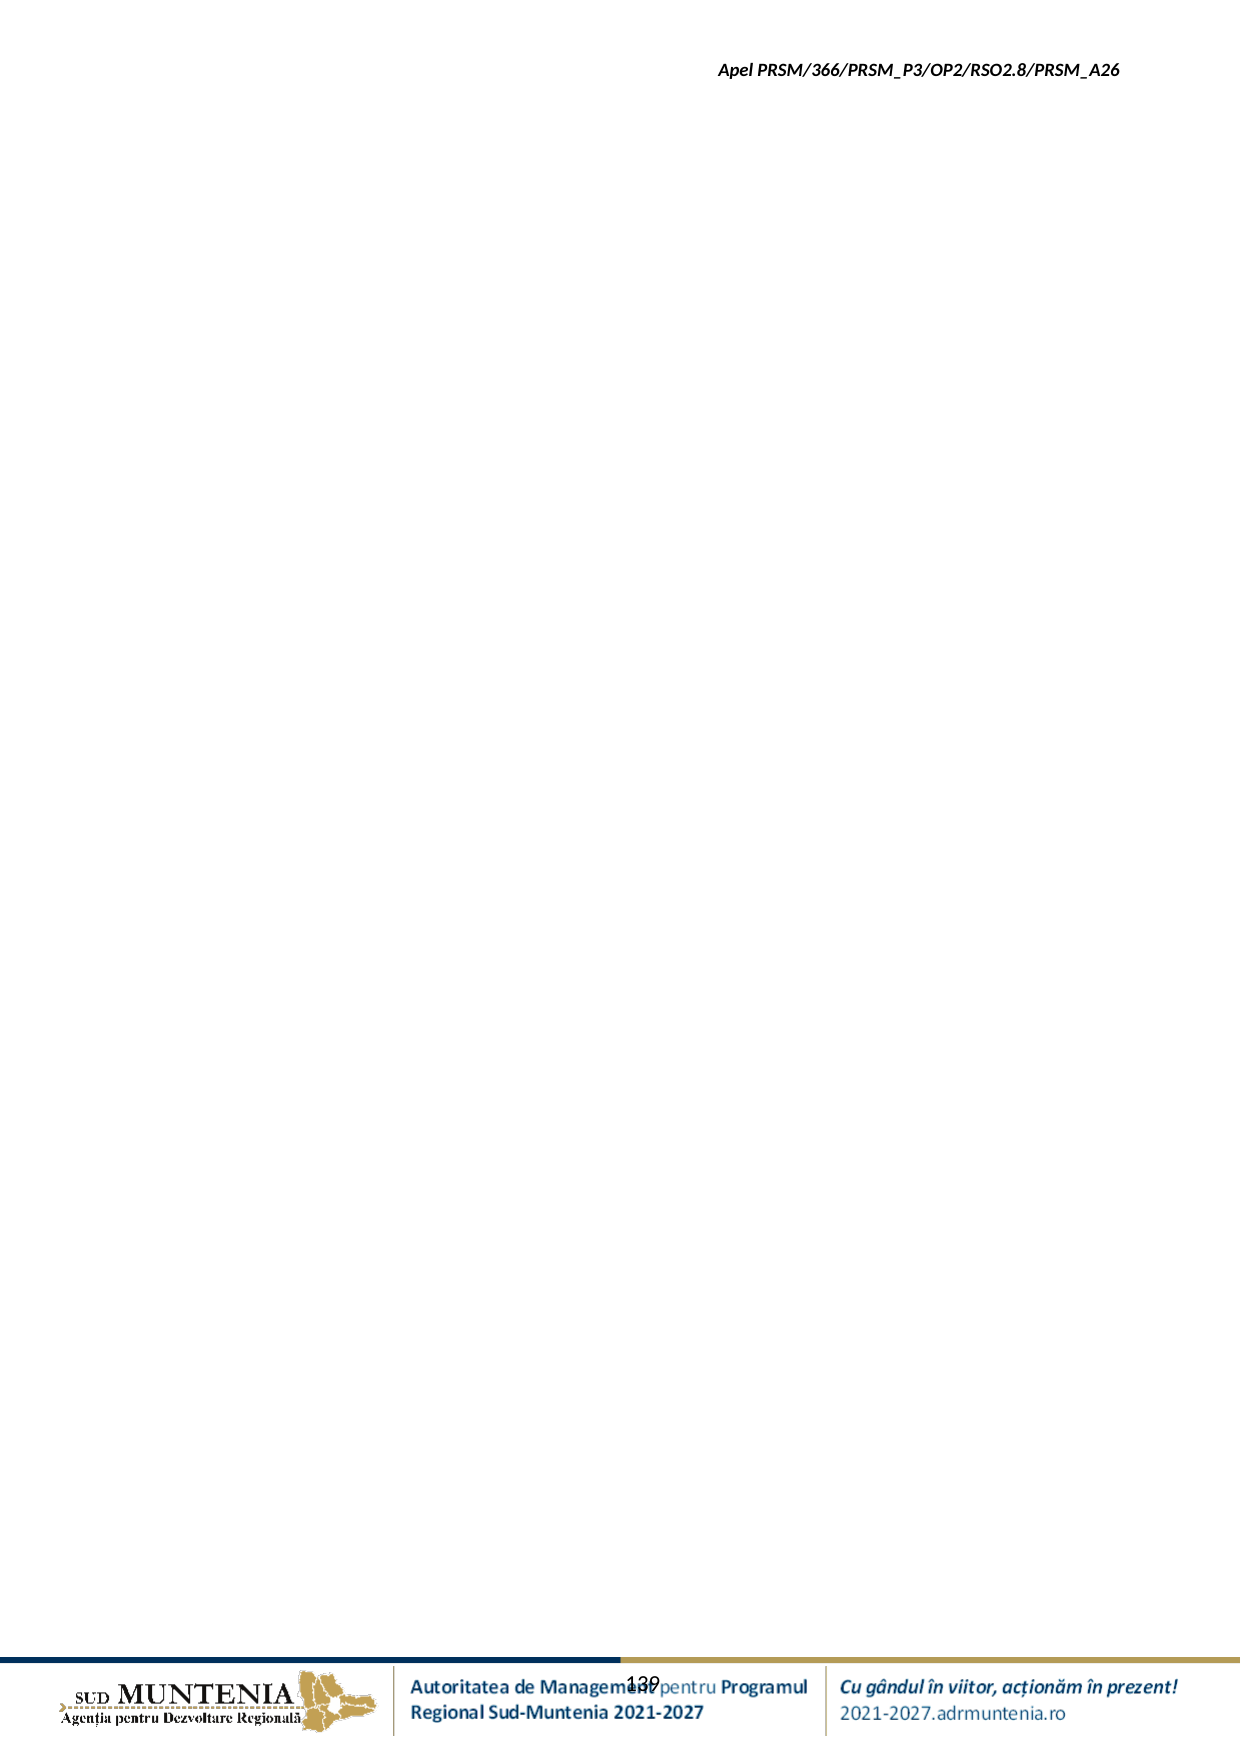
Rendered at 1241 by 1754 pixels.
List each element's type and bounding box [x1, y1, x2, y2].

picture [0, 1657, 1241, 1737]
